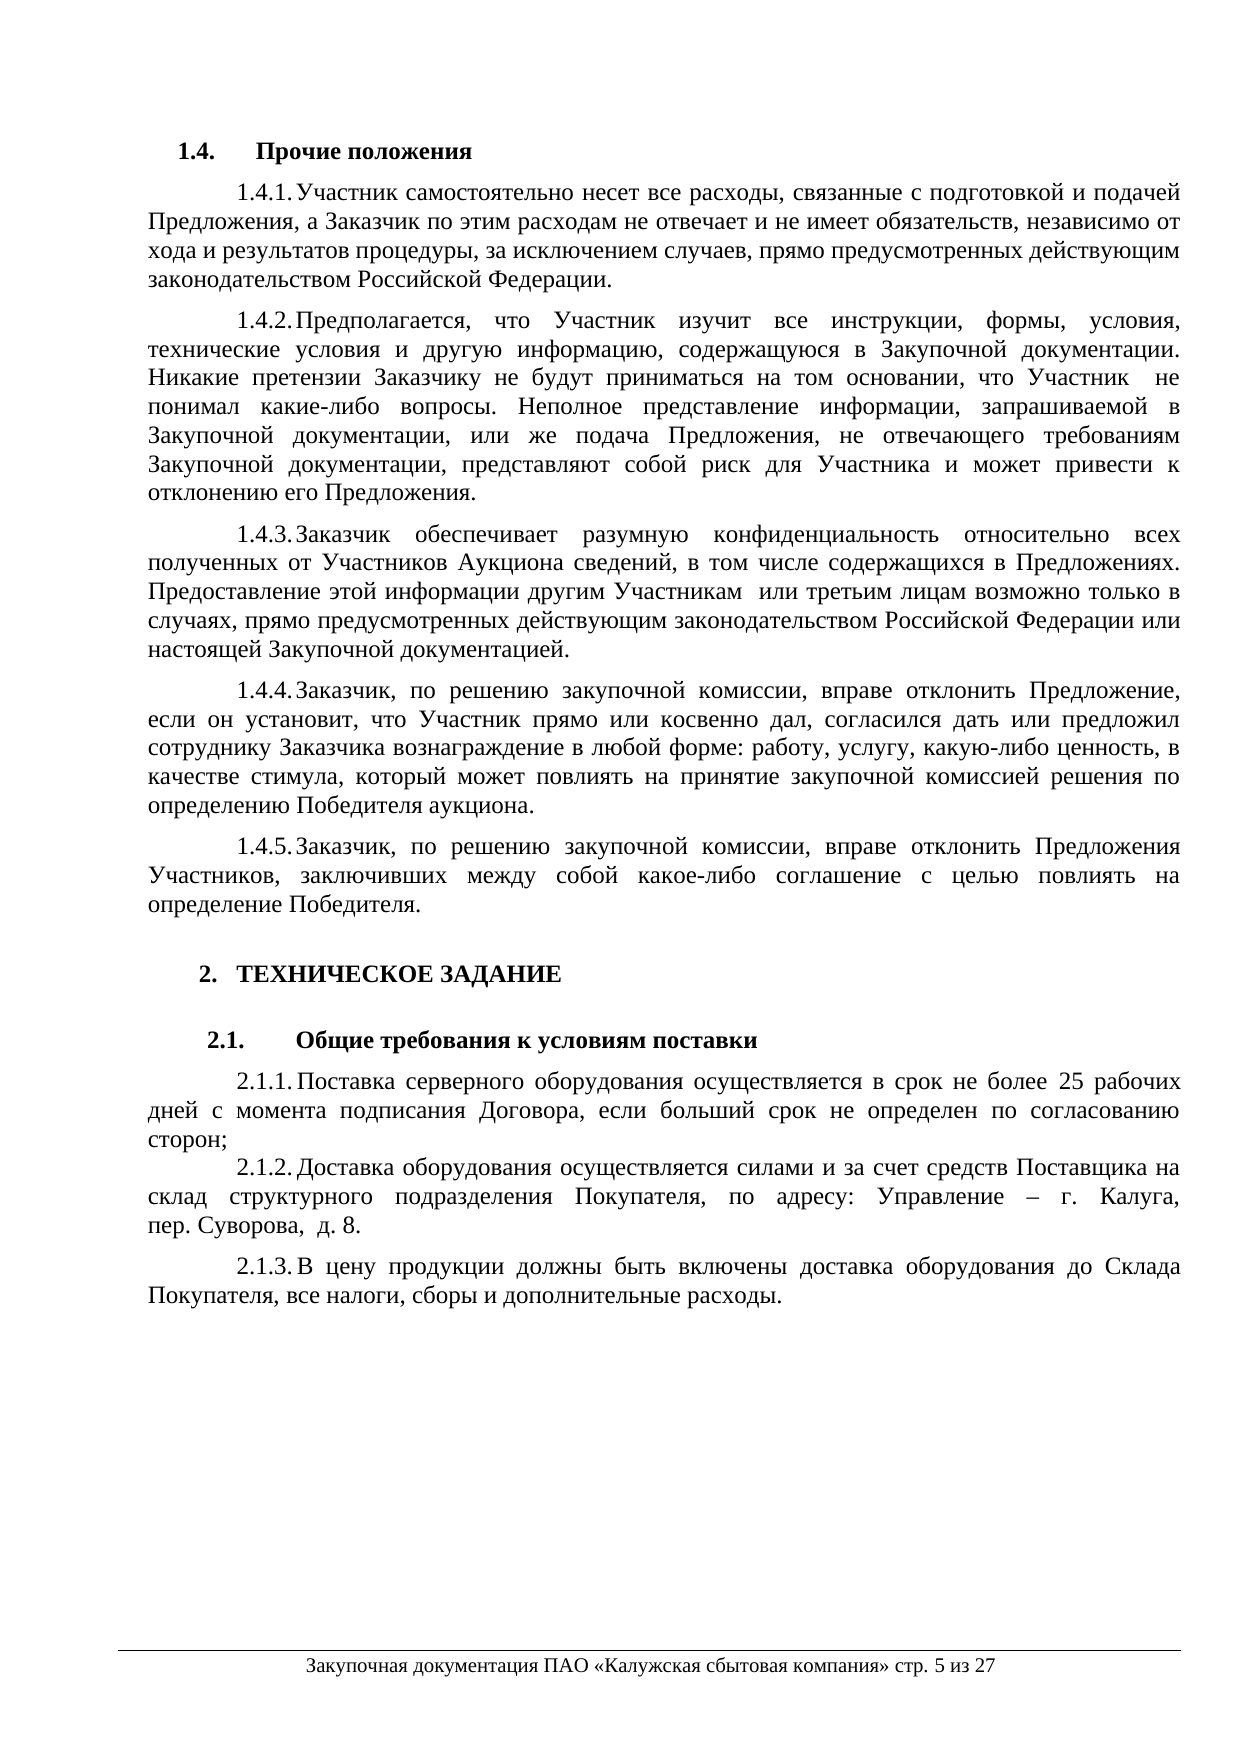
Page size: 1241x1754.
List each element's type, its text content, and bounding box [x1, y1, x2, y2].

list Доставка оборудования осуществляется силами и за счет средств Поставщика на склад структурного подразделения Покупателя, по адресу: Управление – г. Калуга, пер. Суворова, д. 8. [148, 1152, 1181, 1239]
list Участник самостоятельно несет все расходы, связанные с подготовкой и подачей Предложения, а Заказчик по этим расходам не отвечает и не имеет обязательств, независимо от хода и результатов процедуры, за исключением случаев, прямо предусмотренных действующим законодательством Российской Федерации. [148, 177, 1181, 292]
list В цену продукции должны быть включены доставка оборудования до Склада Покупателя, все налоги, сборы и дополнительные расходы. [148, 1251, 1181, 1309]
list Поставка серверного оборудования осуществляется в срок не более 25 рабочих дней с момента подписания Договора, если больший срок не определен по согласованию сторон; [148, 1066, 1181, 1152]
list Предполагается, что Участник изучит все инструкции, формы, условия, технические условия и другую информацию, содержащуюся в Закупочной документации. Никакие претензии Заказчику не будут приниматься на том основании, что Участник не понимал какие-либо вопросы. Неполное представление информации, запрашиваемой в Закупочной документации, или же подача Предложения, не отвечающего требованиям Закупочной документации, представляют собой риск для Участника и может привести к отклонению его Предложения. [148, 305, 1181, 506]
list Заказчик обеспечивает разумную конфиденциальность относительно всех полученных от Участников Аукциона сведений, в том числе содержащихся в Предложениях. Предоставление этой информации другим Участникам или третьим лицам возможно только в случаях, прямо предусмотренных действующим законодательством Российской Федерации или настоящей Закупочной документацией. [148, 519, 1181, 662]
subtitle Общие требования к условиям поставки [207, 1025, 1181, 1054]
text ТЕХНИЧЕСКОЕ ЗАДАНИЕ [148, 959, 1181, 987]
list Заказчик, по решению закупочной комиссии, вправе отклонить Предложение, если он установит, что Участник прямо или косвенно дал, согласился дать или предложил сотруднику Заказчика вознаграждение в любой форме: работу, услугу, какую-либо ценность, в качестве стимула, который может повлиять на принятие закупочной комиссией решения по определению Победителя аукциона. [148, 675, 1181, 819]
list Прочие положения [177, 136, 1181, 165]
list Заказчик, по решению закупочной комиссии, вправе отклонить Предложения Участников, заключивших между собой какое-либо соглашение с целью повлиять на определение Победителя. [148, 831, 1181, 917]
